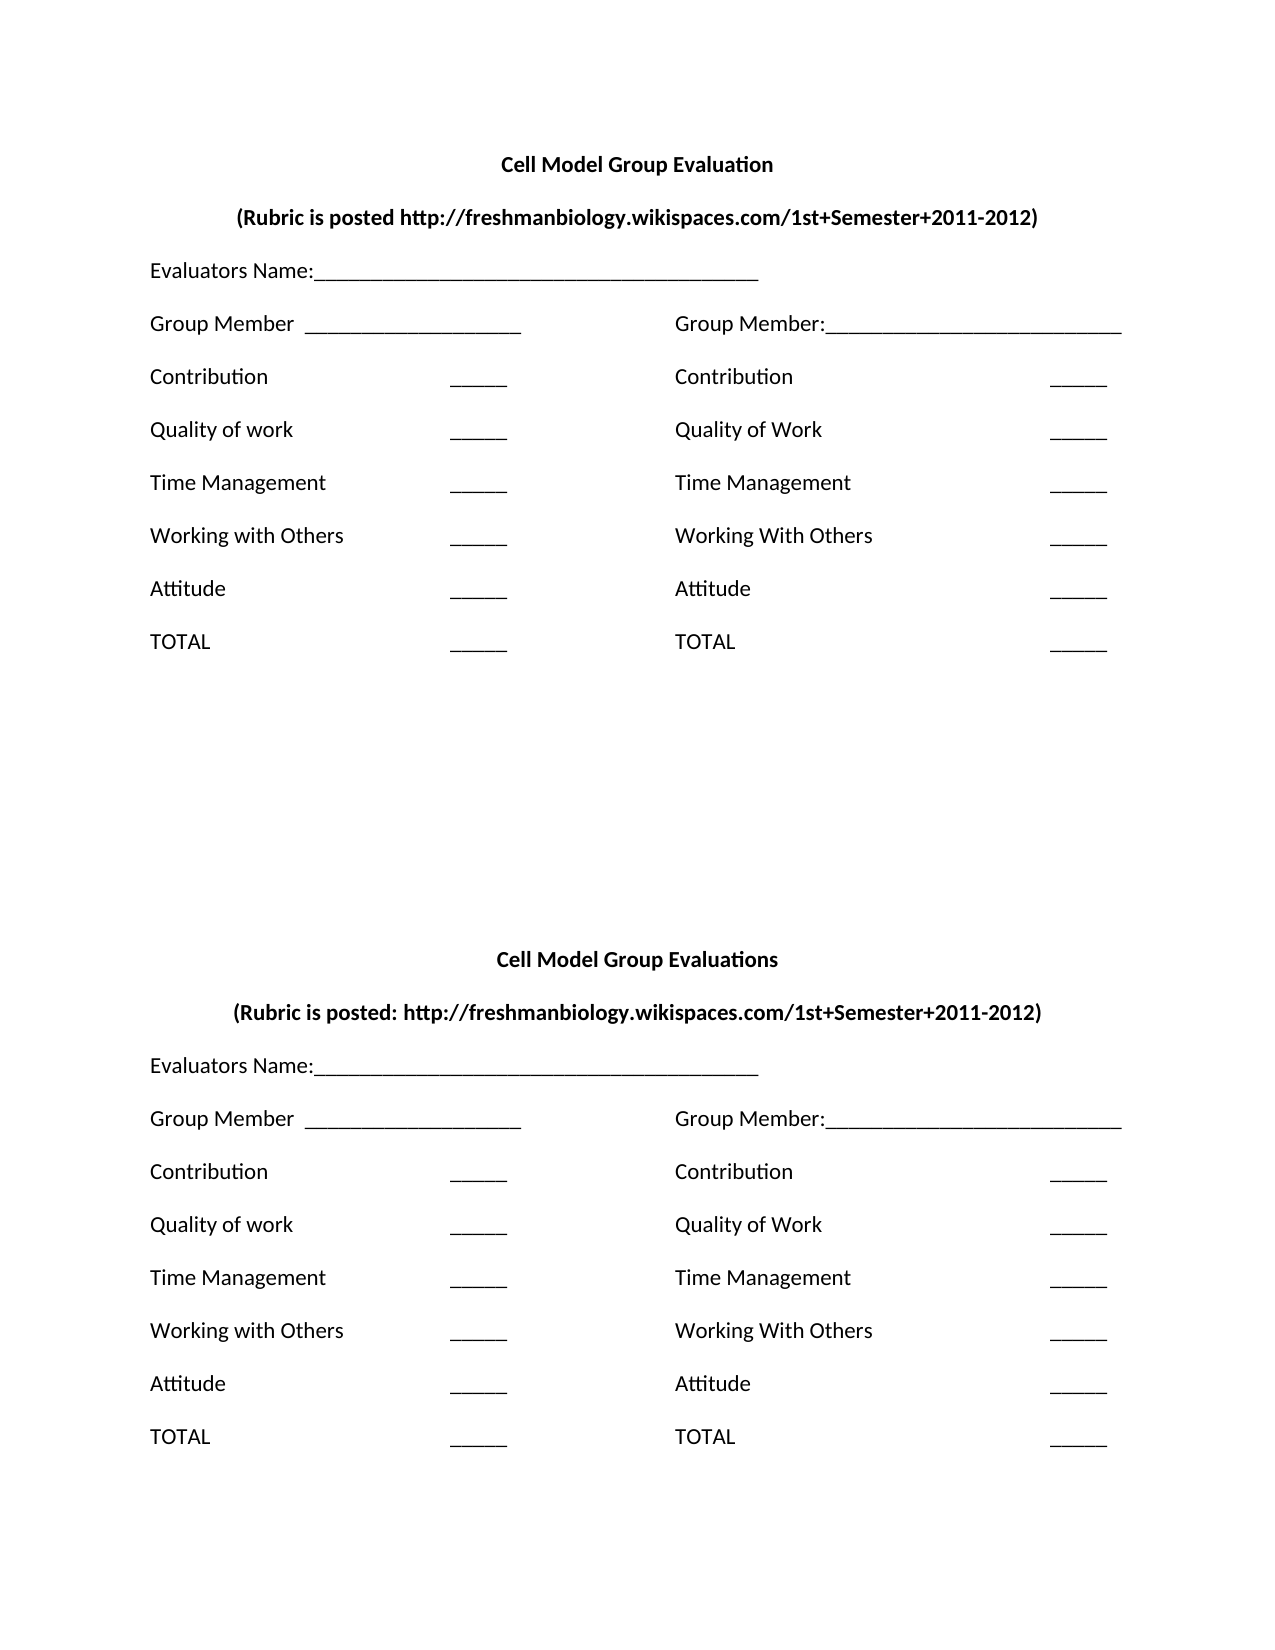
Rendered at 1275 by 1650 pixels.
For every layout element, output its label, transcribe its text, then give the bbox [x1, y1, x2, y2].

text Group Member ___________________ Group Member:__________________________ [150, 1104, 1125, 1132]
text (Rubric is posted http://freshmanbiology.wikispaces.com/1st+Semester+2011-2012) [150, 203, 1125, 231]
text Working with Others _____ Working With Others _____ [150, 521, 1125, 549]
text TOTAL _____ TOTAL _____ [150, 1422, 1125, 1451]
text Attitude _____ Attitude _____ [150, 574, 1125, 602]
text Attitude _____ Attitude _____ [150, 1369, 1125, 1397]
text Evaluators Name:_______________________________________ [150, 1051, 1125, 1079]
text Group Member ___________________ Group Member:__________________________ [150, 309, 1125, 337]
text TOTAL _____ TOTAL _____ [150, 627, 1125, 655]
text Cell Model Group Evaluation [150, 150, 1125, 178]
text Cell Model Group Evaluations [150, 945, 1125, 973]
text Contribution _____ Contribution _____ [150, 362, 1125, 390]
text Contribution _____ Contribution _____ [150, 1157, 1125, 1185]
text Quality of work _____ Quality of Work _____ [150, 415, 1125, 443]
text Quality of work _____ Quality of Work _____ [150, 1210, 1125, 1238]
text Time Management _____ Time Management _____ [150, 468, 1125, 496]
text Working with Others _____ Working With Others _____ [150, 1316, 1125, 1344]
text Evaluators Name:_______________________________________ [150, 256, 1125, 284]
text Time Management _____ Time Management _____ [150, 1263, 1125, 1291]
text (Rubric is posted: http://freshmanbiology.wikispaces.com/1st+Semester+2011-2012) [150, 998, 1125, 1026]
